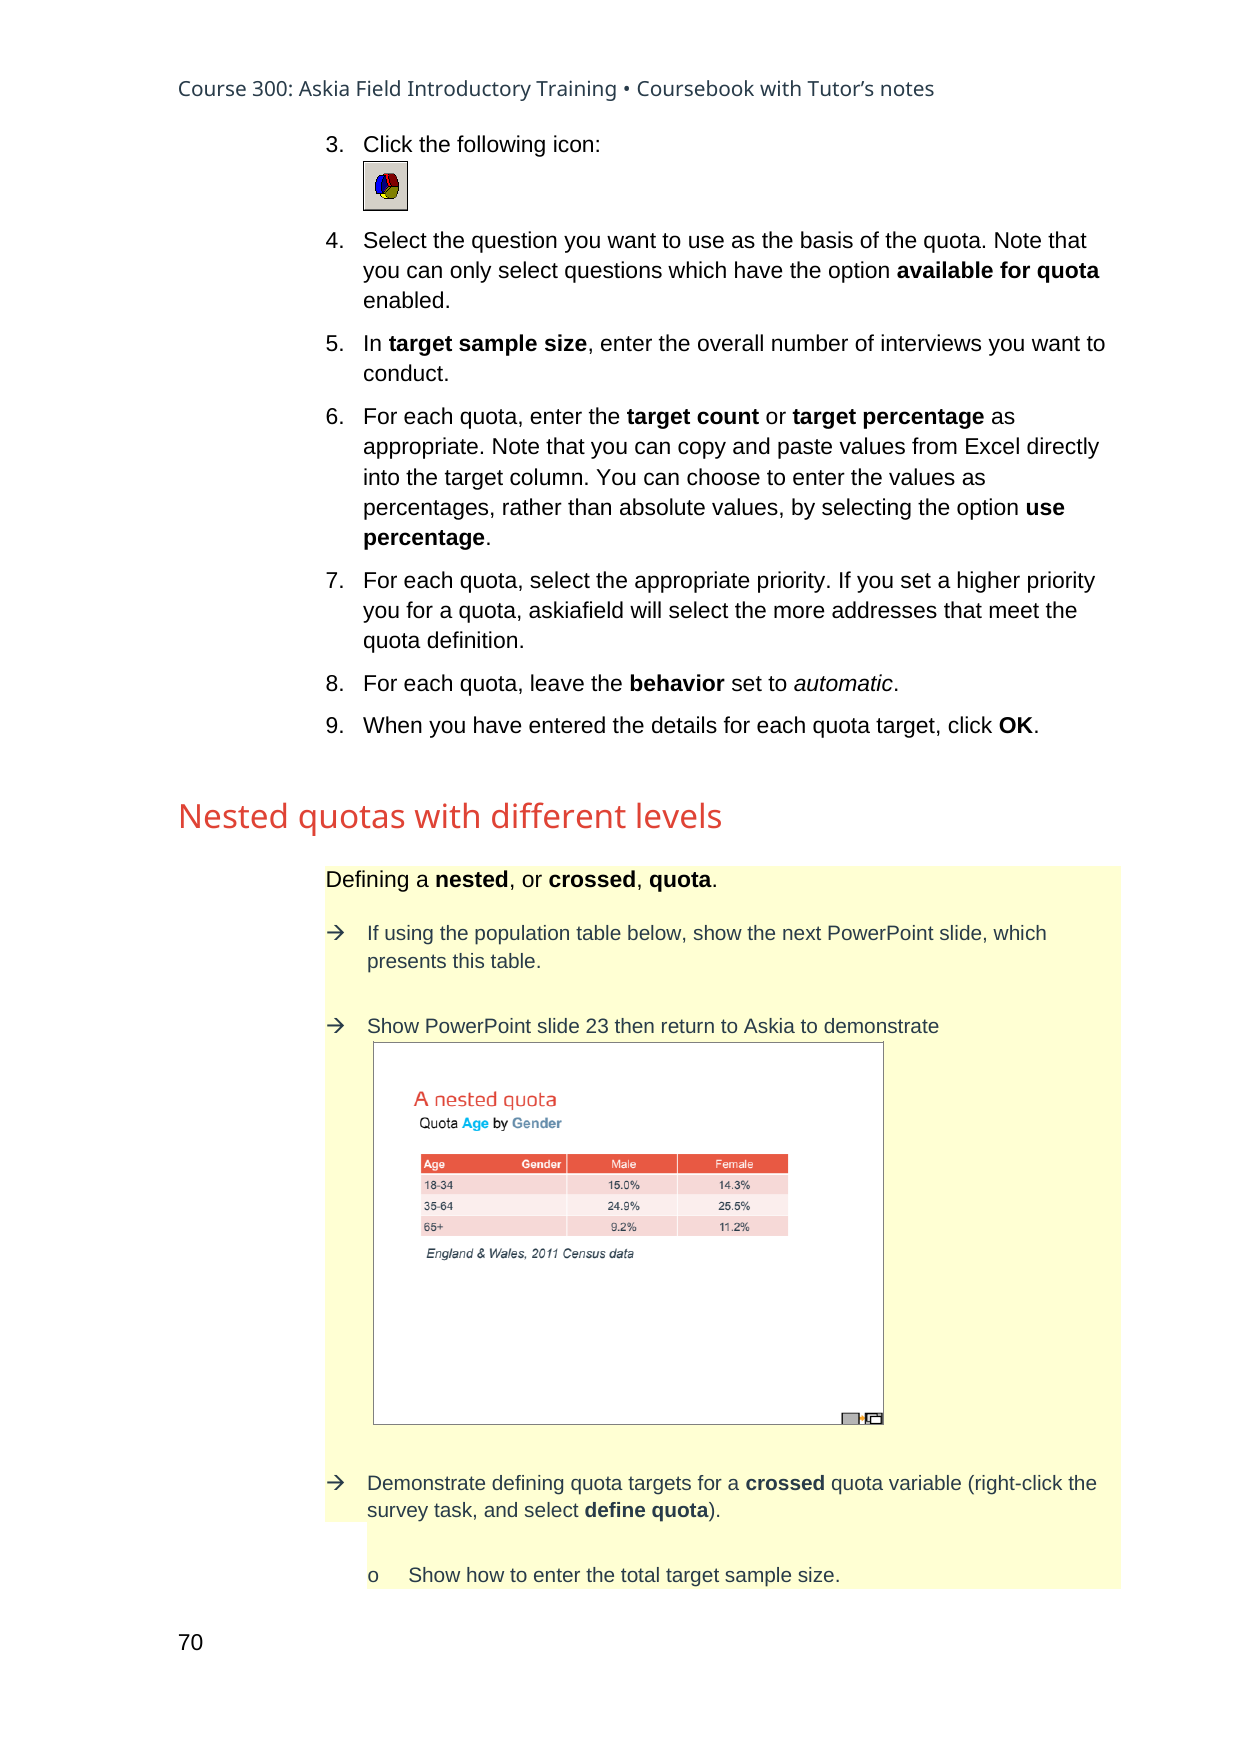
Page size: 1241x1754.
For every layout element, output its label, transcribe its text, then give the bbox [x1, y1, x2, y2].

text 8. For each quota, leave the behavior set to automatic. [325, 670, 1121, 696]
list Show PowerPoint slide 23 then return to Askia to demonstrate [325, 1013, 1121, 1429]
text 7. For each quota, select the appropriate priority. If you set a higher priority you for a quota, askiafield will select the more addresses that meet the quota definition. [325, 567, 1121, 653]
text Defining a nested, or crossed, quota. [325, 866, 1121, 892]
text 4. Select the question you want to use as the basis of the quota. Note that you can only select questions which have the option available for quota enabled. [325, 227, 1121, 314]
text 5. In target sample size, enter the overall number of interviews you want to conduct. [325, 330, 1121, 387]
text 9. When you have entered the details for each quota target, click OK. [325, 712, 1121, 739]
text 6. For each quota, enter the target count or target percentage as appropriate. Note that you can copy and paste values from Excel directly into the target column. You can choose to enter the values as percentages, rather than absolute values, by selecting the option use percentage. [325, 403, 1121, 550]
subtitle Nested quotas with different levels [178, 793, 1121, 838]
list Demonstrate defining quota targets for a crossed quota variable (right-click the survey task, and select define quota). [325, 1471, 1121, 1522]
list If using the population table below, show the next PowerPoint slide, which presents this table. [325, 921, 1121, 972]
text 3. Click the following icon: [325, 131, 1121, 211]
list Show how to enter the total target sample size. [367, 1563, 1121, 1589]
picture [364, 162, 407, 210]
